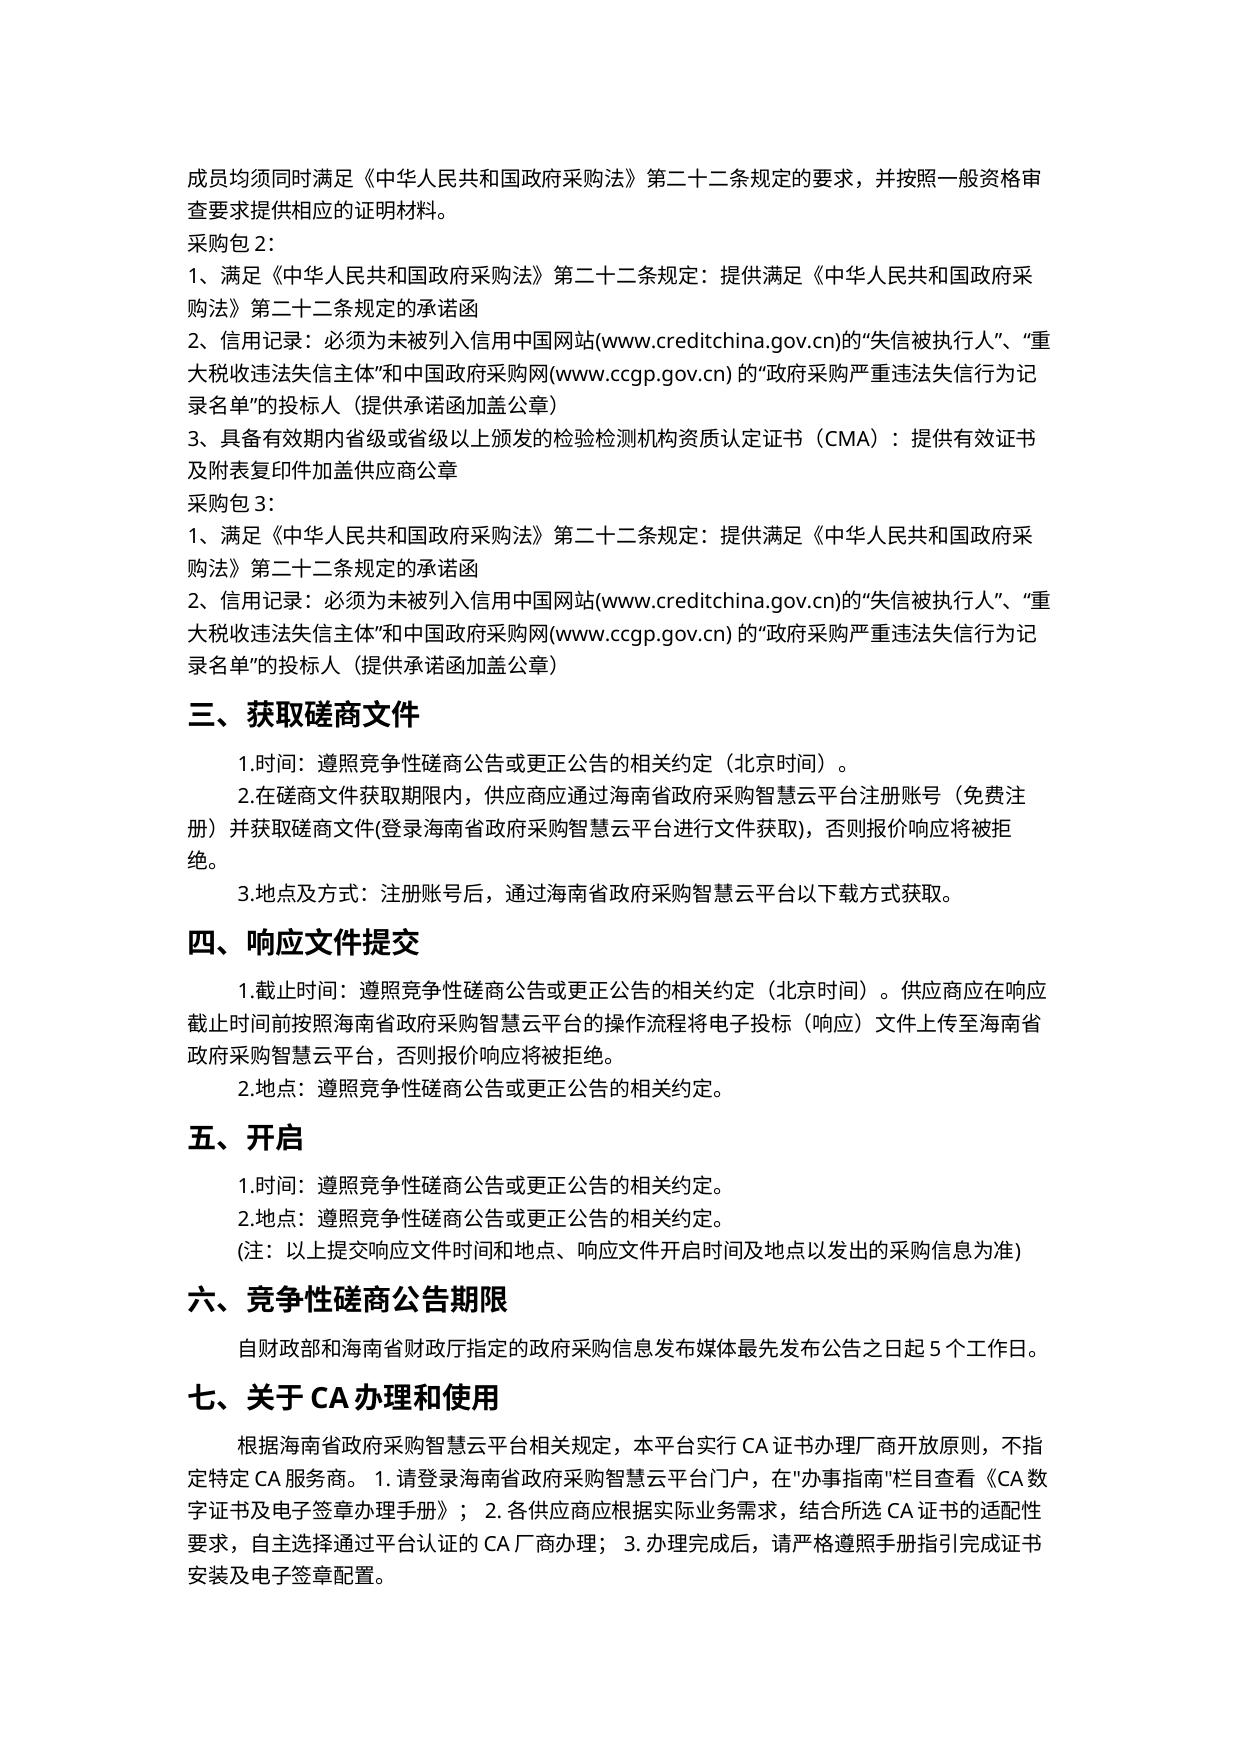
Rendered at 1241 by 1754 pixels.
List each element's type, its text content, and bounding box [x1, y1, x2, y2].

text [187, 162, 1053, 227]
text 五、开启 [187, 1104, 1053, 1169]
text 根据海南省政府采购智慧云平台相关规定，本平台实行CA证书办理厂商开放原则，不指定特定CA服务商。 1. 请登录海南省政府采购智慧云平台门户，在"办事指南"栏目查看《CA数字证书及电子签章办理手册》； 2. 各供应商应根据实际业务需求，结合所选CA证书的适配性要求，自主选择通过平台认证的CA厂商办理； 3. 办理完成后，请严格遵照手册指引完成证书安装及电子签章配置。 [187, 1429, 1053, 1592]
text 六、竞争性磋商公告期限 [187, 1267, 1053, 1332]
text 自财政部和海南省财政厅指定的政府采购信息发布媒体最先发布公告之日起5个工作日。 [187, 1332, 1053, 1364]
text 四、响应文件提交 [187, 909, 1053, 974]
text 2.地点：遵照竞争性磋商公告或更正公告的相关约定。 [187, 1202, 1053, 1234]
text 1、满足《中华人民共和国政府采购法》第二十二条规定：提供满足《中华人民共和国政府采购法》第二十二条规定的承诺函 [187, 259, 1053, 324]
text 1.截止时间：遵照竞争性磋商公告或更正公告的相关约定（北京时间）。供应商应在响应截止时间前按照海南省政府采购智慧云平台的操作流程将电子投标（响应）文件上传至海南省政府采购智慧云平台，否则报价响应将被拒绝。 [187, 974, 1053, 1072]
text 1.时间：遵照竞争性磋商公告或更正公告的相关约定（北京时间）。 [187, 747, 1053, 779]
text 3.地点及方式：注册账号后，通过海南省政府采购智慧云平台以下载方式获取。 [187, 877, 1053, 909]
text 2.在磋商文件获取期限内，供应商应通过海南省政府采购智慧云平台注册账号（免费注册）并获取磋商文件(登录海南省政府采购智慧云平台进行文件获取)，否则报价响应将被拒绝。 [187, 779, 1053, 877]
text 3、具备有效期内省级或省级以上颁发的检验检测机构资质认定证书（CMA）：提供有效证书及附表复印件加盖供应商公章 [187, 422, 1053, 487]
text 采购包3： [187, 487, 1053, 519]
text 七、关于CA办理和使用 [187, 1364, 1053, 1429]
text 三、获取磋商文件 [187, 682, 1053, 747]
text 2、信用记录：必须为未被列入信用中国网站(www.creditchina.gov.cn)的“失信被执行人”、“重大税收违法失信主体”和中国政府采购网(www.ccgp.gov.cn) 的“政府采购严重违法失信行为记录名单”的投标人（提供承诺函加盖公章） [187, 584, 1053, 682]
text 2.地点：遵照竞争性磋商公告或更正公告的相关约定。 [187, 1072, 1053, 1104]
text 1.时间：遵照竞争性磋商公告或更正公告的相关约定。 [187, 1169, 1053, 1202]
text 采购包2： [187, 227, 1053, 259]
text 1、满足《中华人民共和国政府采购法》第二十二条规定：提供满足《中华人民共和国政府采购法》第二十二条规定的承诺函 [187, 519, 1053, 584]
text (注：以上提交响应文件时间和地点、响应文件开启时间及地点以发出的采购信息为准) [187, 1234, 1053, 1267]
text 2、信用记录：必须为未被列入信用中国网站(www.creditchina.gov.cn)的“失信被执行人”、“重大税收违法失信主体”和中国政府采购网(www.ccgp.gov.cn) 的“政府采购严重违法失信行为记录名单”的投标人（提供承诺函加盖公章） [187, 324, 1053, 422]
